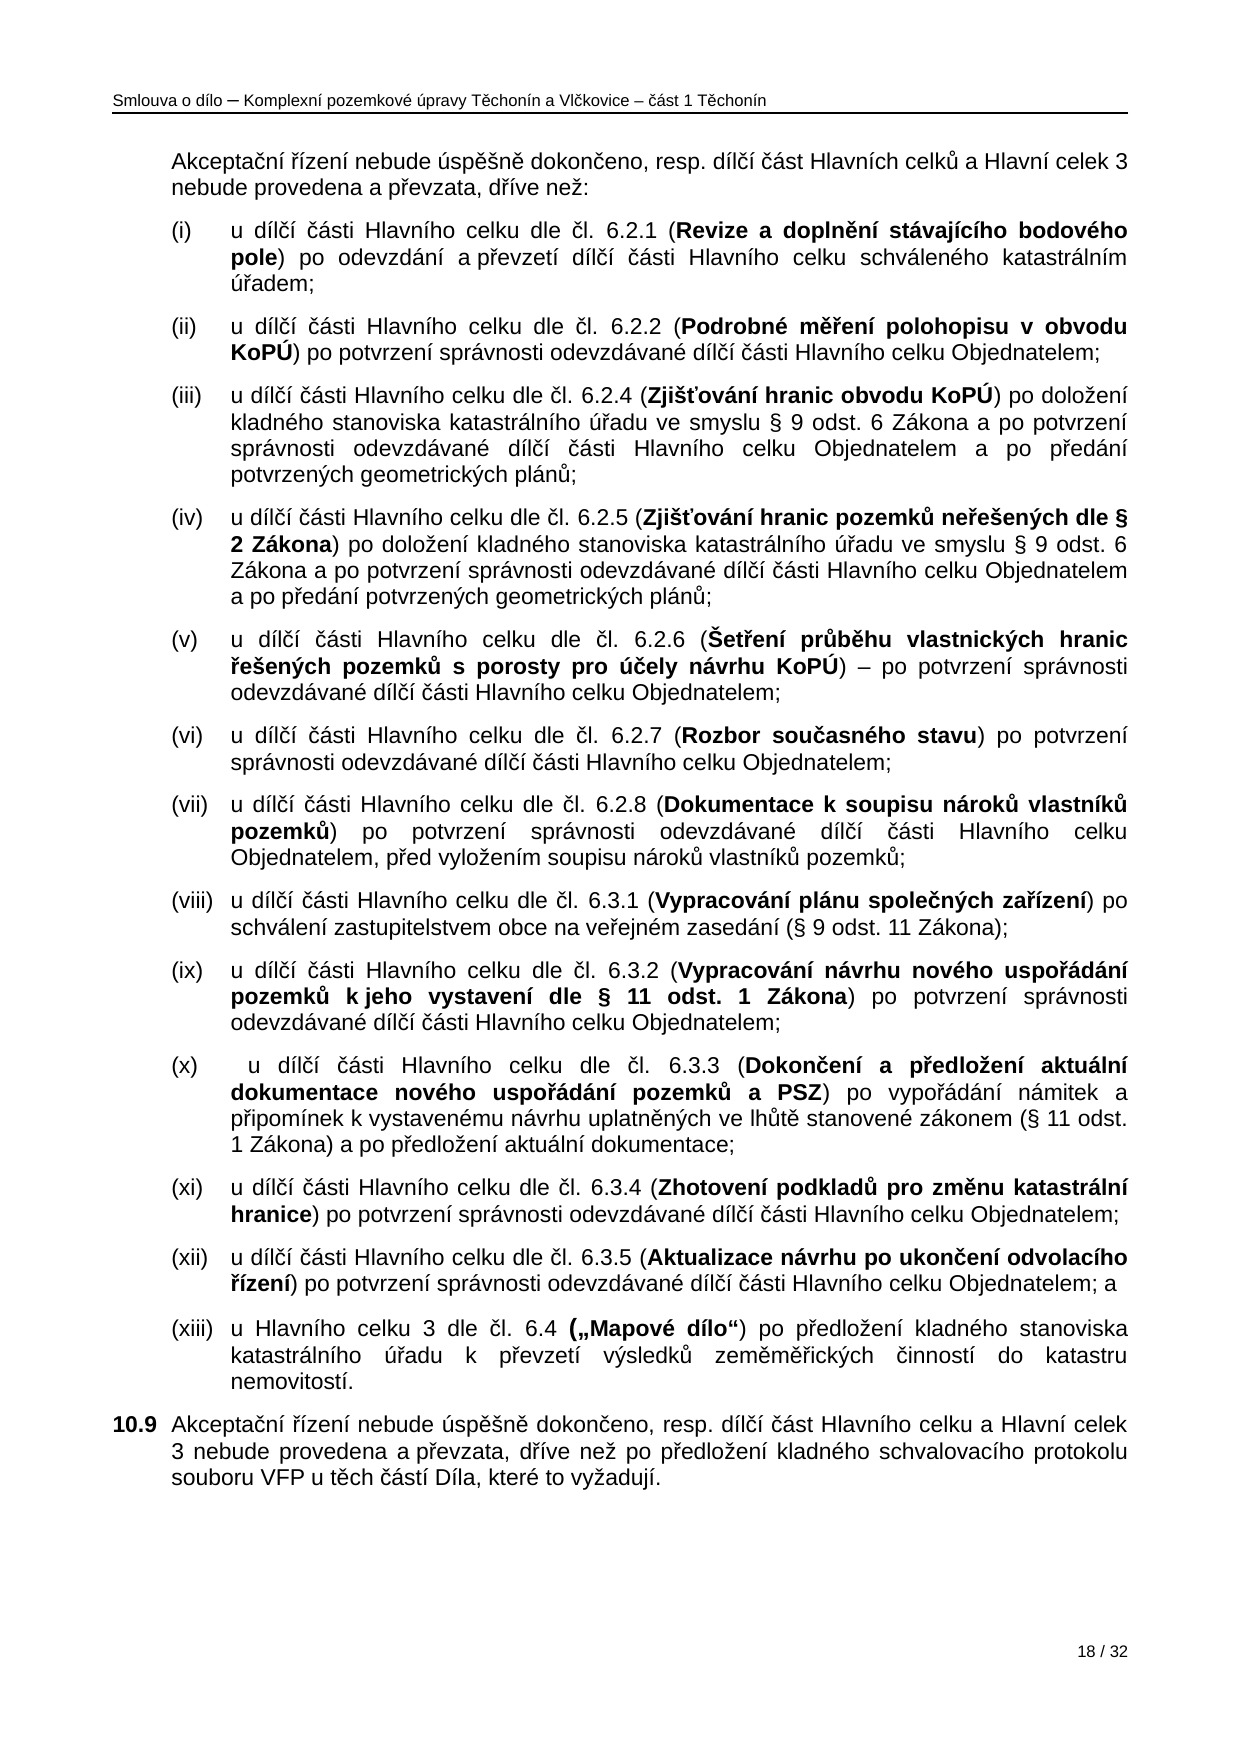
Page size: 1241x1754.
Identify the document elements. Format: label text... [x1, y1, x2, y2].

list u dílčí části Hlavního celku dle čl. 6.2.4 (Zjišťování hranic obvodu KoPÚ) po doložení kladného stanoviska katastrálního úřadu ve smyslu § 9 odst. 6 Zákona a po potvrzení správnosti odevzdávané dílčí části Hlavního celku Objednatelem a po předání potvrzených geometrických plánů; [171, 382, 1128, 488]
list u Hlavního celku 3 dle čl. 6.4 („Mapové dílo“) po předložení kladného stanoviska katastrálního úřadu k převzetí výsledků zeměměřických činností do katastru nemovitostí. [171, 1313, 1128, 1394]
list u dílčí části Hlavního celku dle čl. 6.3.2 (Vypracování návrhu nového uspořádání pozemků k jeho vystavení dle § 11 odst. 1 Zákona) po potvrzení správnosti odevzdávané dílčí části Hlavního celku Objednatelem; [171, 957, 1128, 1036]
list u dílčí části Hlavního celku dle čl. 6.3.3 (Dokončení a předložení aktuální dokumentace nového uspořádání pozemků a PSZ) po vypořádání námitek a připomínek k vystavenému návrhu uplatněných ve lhůtě stanovené zákonem (§ 11 odst. 1 Zákona) a po předložení aktuální dokumentace; [171, 1052, 1128, 1158]
list u dílčí části Hlavního celku dle čl. 6.3.1 (Vypracování plánu společných zařízení) po schválení zastupitelstvem obce na veřejném zasedání (§ 9 odst. 11 Zákona); [171, 887, 1128, 940]
list u dílčí části Hlavního celku dle čl. 6.3.5 (Aktualizace návrhu po ukončení odvolacího řízení) po potvrzení správnosti odevzdávané dílčí části Hlavního celku Objednatelem; a [171, 1244, 1128, 1296]
list Akceptační řízení nebude úspěšně dokončeno, resp. dílčí část Hlavních celků a Hlavní celek 3 nebude provedena a převzata, dříve než: [171, 148, 1128, 200]
list u dílčí části Hlavního celku dle čl. 6.3.4 (Zhotovení podkladů pro změnu katastrální hranice) po potvrzení správnosti odevzdávané dílčí části Hlavního celku Objednatelem; [171, 1174, 1128, 1227]
list u dílčí části Hlavního celku dle čl. 6.2.5 (Zjišťování hranic pozemků neřešených dle § 2 Zákona) po doložení kladného stanoviska katastrálního úřadu ve smyslu § 9 odst. 6 Zákona a po potvrzení správnosti odevzdávané dílčí části Hlavního celku Objednatelem a po předání potvrzených geometrických plánů; [171, 504, 1128, 610]
list u dílčí části Hlavního celku dle čl. 6.2.1 (Revize a doplnění stávajícího bodového pole) po odevzdání a převzetí dílčí části Hlavního celku schváleného katastrálním úřadem; [171, 217, 1128, 296]
list u dílčí části Hlavního celku dle čl. 6.2.6 (Šetření průběhu vlastnických hranic řešených pozemků s porosty pro účely návrhu KoPÚ) – po potvrzení správnosti odevzdávané dílčí části Hlavního celku Objednatelem; [171, 626, 1128, 705]
list u dílčí části Hlavního celku dle čl. 6.2.2 (Podrobné měření polohopisu v obvodu KoPÚ) po potvrzení správnosti odevzdávané dílčí části Hlavního celku Objednatelem; [171, 313, 1128, 366]
list u dílčí části Hlavního celku dle čl. 6.2.8 (Dokumentace k soupisu nároků vlastníků pozemků) po potvrzení správnosti odevzdávané dílčí části Hlavního celku Objednatelem, před vyložením soupisu nároků vlastníků pozemků; [171, 791, 1128, 871]
list u dílčí části Hlavního celku dle čl. 6.2.7 (Rozbor současného stavu) po potvrzení správnosti odevzdávané dílčí části Hlavního celku Objednatelem; [171, 722, 1128, 775]
text Akceptační řízení nebude úspěšně dokončeno, resp. dílčí část Hlavního celku a Hlavní celek 3 nebude provedena a převzata, dříve než po předložení kladného schvalovacího protokolu souboru VFP u těch částí Díla, které to vyžadují. [112, 1411, 1128, 1490]
